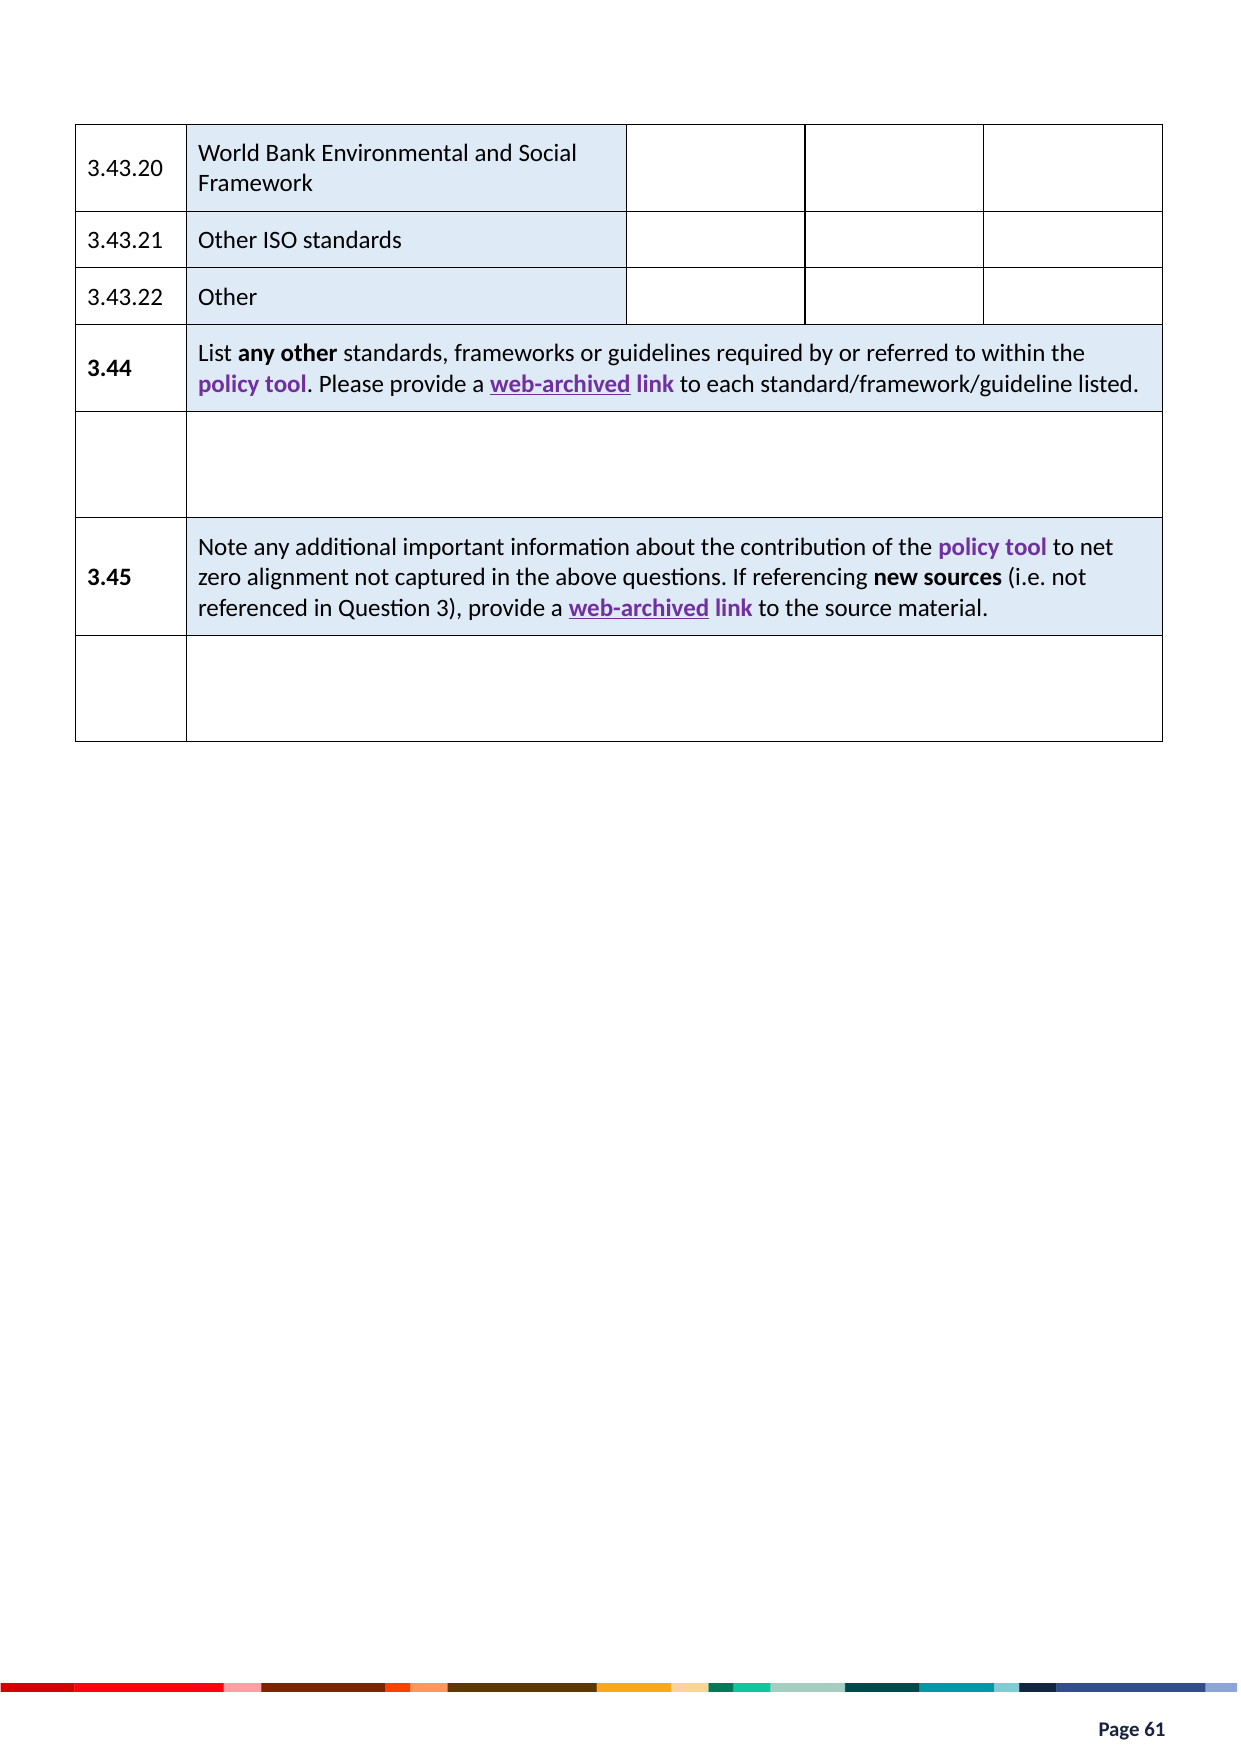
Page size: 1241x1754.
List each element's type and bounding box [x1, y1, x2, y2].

picture [0, 1683, 1236, 1692]
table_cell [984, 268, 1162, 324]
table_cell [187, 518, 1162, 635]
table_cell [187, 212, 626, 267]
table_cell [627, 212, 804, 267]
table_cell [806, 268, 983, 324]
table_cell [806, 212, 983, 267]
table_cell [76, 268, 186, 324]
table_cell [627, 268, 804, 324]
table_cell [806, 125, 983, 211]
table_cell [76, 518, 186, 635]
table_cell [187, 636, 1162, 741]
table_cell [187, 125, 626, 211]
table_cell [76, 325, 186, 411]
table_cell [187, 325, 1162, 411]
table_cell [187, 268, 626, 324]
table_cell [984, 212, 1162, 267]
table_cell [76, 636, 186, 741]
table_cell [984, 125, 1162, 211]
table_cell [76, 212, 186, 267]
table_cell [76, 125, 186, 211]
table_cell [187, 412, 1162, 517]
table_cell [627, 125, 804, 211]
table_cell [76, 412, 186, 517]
